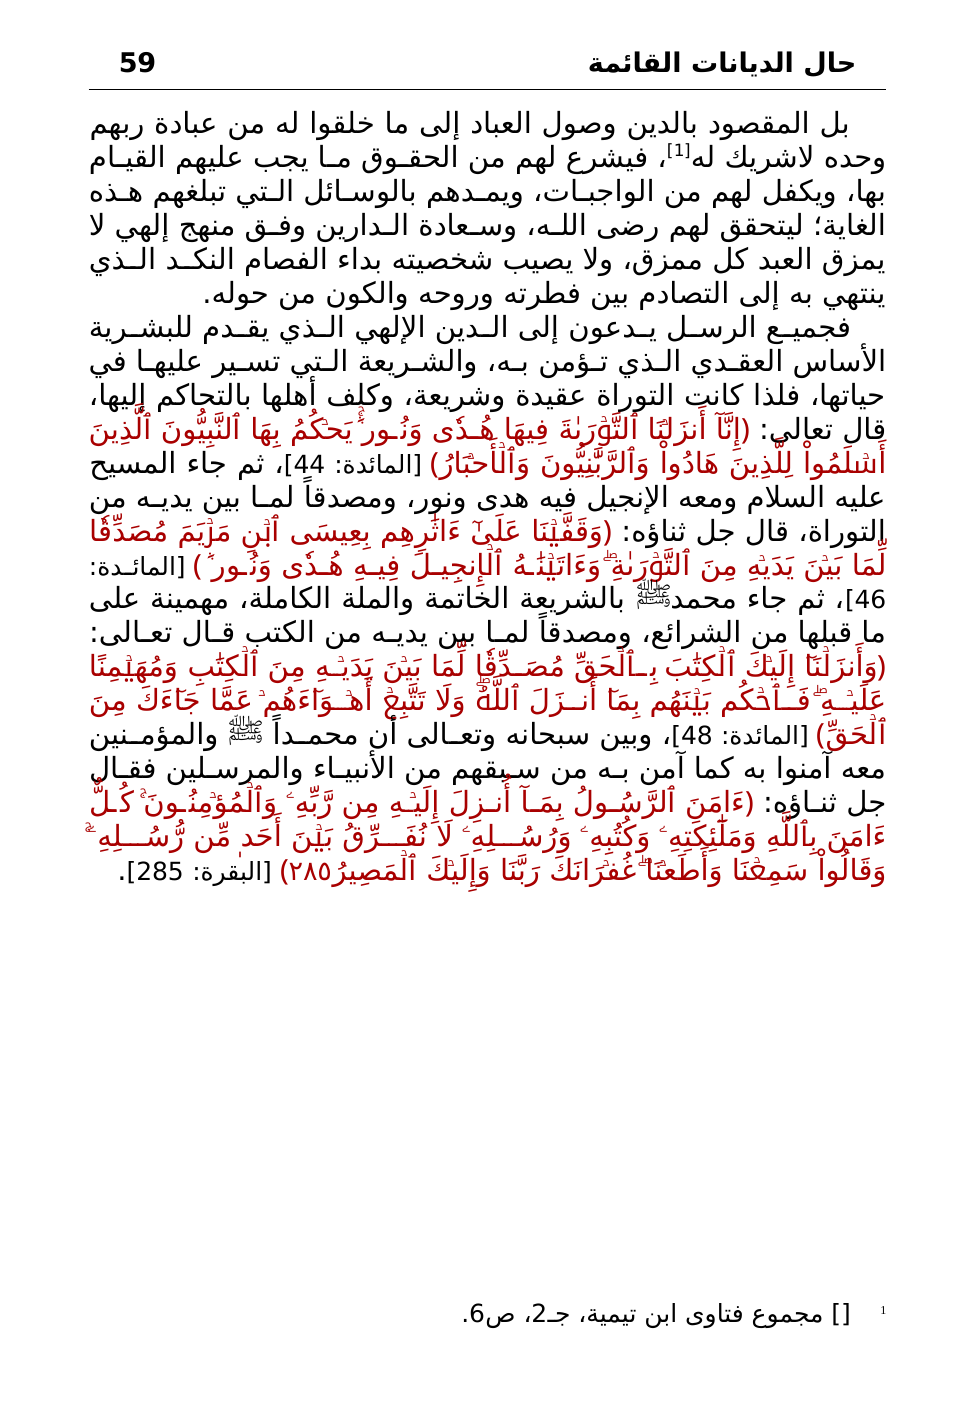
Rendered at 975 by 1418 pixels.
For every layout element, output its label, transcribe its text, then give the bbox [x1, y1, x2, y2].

text فجميع الرسل يدعون إلى الدين الإلهي الذي يقدم للبشرية الأساس العقدي الذي تؤمن به، والشريعة التي تسير عليها في حياتها، فلذا كانت التوراة عقيدة وشريعة، وكلف أهلها بالتحاكم إليها، قال تعالى: ﴿إِنَّآ أَنزَلۡنَا ٱلتَّوۡرَىٰةَ فِيهَا هُدٗى وَنُورٞۚ يَحۡكُمُ بِهَا ٱلنَّبِيُّونَ ٱلَّذِينَ أَسۡلَمُواْ لِلَّذِينَ هَادُواْ وَٱلرَّبَّٰنِيُّونَ وَٱلۡأَحۡبَارُ﴾ [المائدة: 44]، ثم جاء المسيح عليه السلام ومعه الإنجيل فيه هدى ونور، ومصدقاً لما بين يديه من التوراة، قال جل ثناؤه: ﴿وَقَفَّيۡنَا عَلَىٰٓ ءَاثَٰرِهِم بِعِيسَى ٱبۡنِ مَرۡيَمَ مُصَدِّقٗا لِّمَا بَيۡنَ يَدَيۡهِ مِنَ ٱلتَّوۡرَىٰةِۖ وَءَاتَيۡنَٰهُ ٱلۡإِنجِيلَ فِيهِ هُدٗى وَنُورٞ ﴾ [المائدة: 46]، ثم جاء محمدﷺ بالشريعة الخاتمة والملة الكاملة، مهمينة على ما قبلها من الشرائع، ومصدقاً لما بين يديه من الكتب قال تعالى: ﴿وَأَنزَلۡنَآ إِلَيۡكَ ٱلۡكِتَٰبَ بِٱلۡحَقِّ مُصَدِّقٗا لِّمَا بَيۡنَ يَدَيۡهِ مِنَ ٱلۡكِتَٰبِ وَمُهَيۡمِنًا عَلَيۡهِۖ فَٱحۡكُم بَيۡنَهُم بِمَآ أَنزَلَ ٱللَّهُۖ وَلَا تَتَّبِعۡ أَهۡوَآءَهُمۡ عَمَّا جَآءَكَ مِنَ ٱلۡحَقِّ﴾ [المائدة: 48]، وبين سبحانه وتعالى أن محمداً ﷺ والمؤمنين معه آمنوا به كما آمن به من سبقهم من الأنبياء والمرسلين فقال جل ثناؤه: ﴿ءَامَنَ ٱلرَّسُولُ بِمَآ أُنزِلَ إِلَيۡهِ مِن رَّبِّهِۦ وَٱلۡمُؤۡمِنُونَۚ كُلٌّ ءَامَنَ بِٱللَّهِ وَمَلَٰٓئِكَتِهِۦ وَكُتُبِهِۦ وَرُسُلِهِۦ لَا نُفَرِّقُ بَيۡنَ أَحَدٖ مِّن رُّسُلِهِۦۚ وَقَالُواْ سَمِعۡنَا وَأَطَعۡنَاۖ غُفۡرَانَكَ رَبَّنَا وَإِلَيۡكَ ٱلۡمَصِيرُ٢٨٥﴾ [البقرة: 285]. [89, 310, 886, 887]
text بل المقصود بالدين وصول العباد إلى ما خلقوا له من عبادة ربهم وحده لاشريك له[]، فيشرع لهم من الحقوق ما يجب عليهم القيام بها، ويكفل لهم من الواجبات، ويمدهم بالوسائل التي تبلغهم هذه الغاية؛ ليتحقق لهم رضى الله، وسعادة الدارين وفق منهج إلهي لا يمزق العبد كل ممزق، ولا يصيب شخصيته بداء الفصام النكد الذي ينتهي به إلى التصادم بين فطرته وروحه والكون من حوله. [89, 106, 886, 310]
